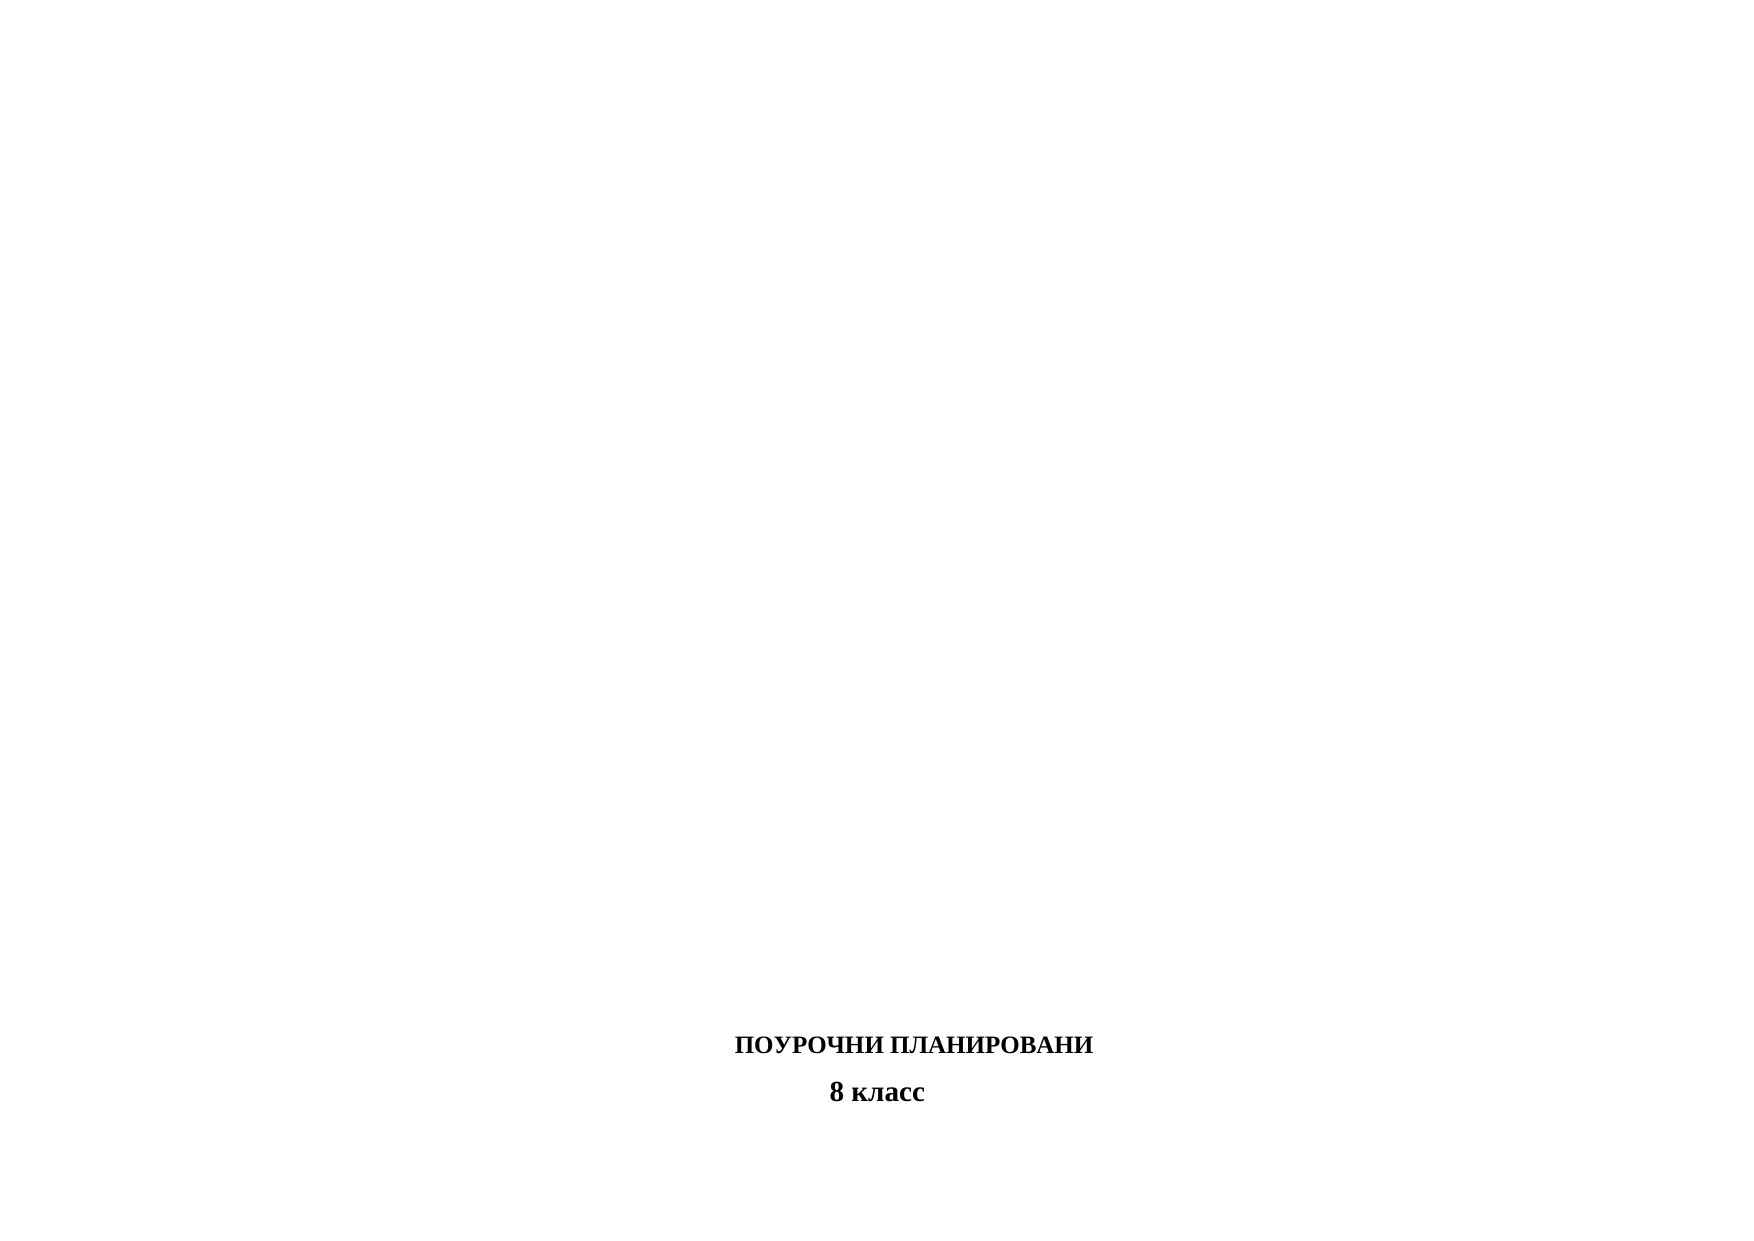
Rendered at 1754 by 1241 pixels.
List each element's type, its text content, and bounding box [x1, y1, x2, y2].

text ПОУРОЧНИ ПЛАНИРОВАНИ [59, 1031, 1695, 1059]
text 8 класс [59, 1074, 1695, 1107]
